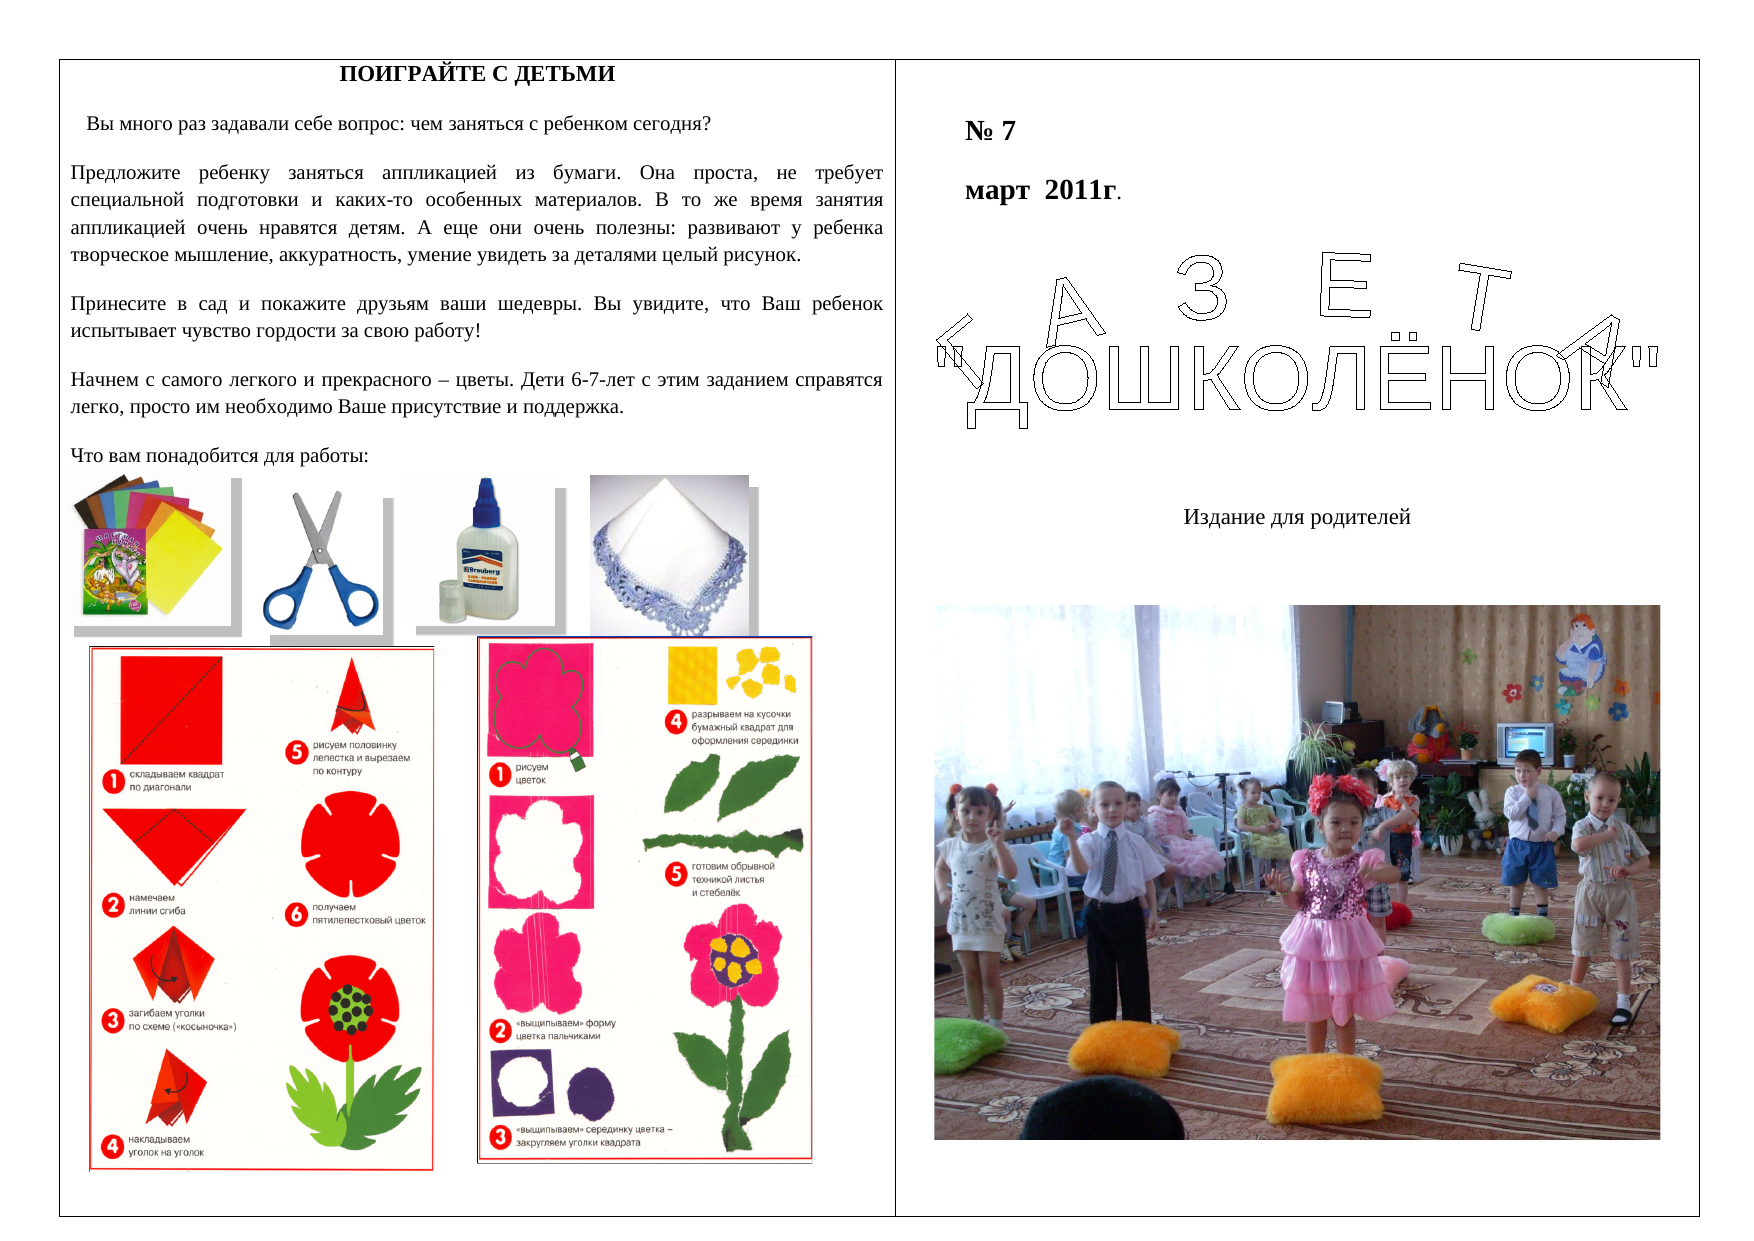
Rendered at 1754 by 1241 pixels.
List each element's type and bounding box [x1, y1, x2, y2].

picture [89, 646, 435, 1172]
picture [477, 475, 813, 1164]
picture [257, 486, 383, 635]
picture [403, 475, 555, 626]
table_header [896, 60, 1699, 1216]
picture [61, 465, 231, 626]
picture [934, 605, 1661, 1140]
table_header [60, 60, 895, 1216]
